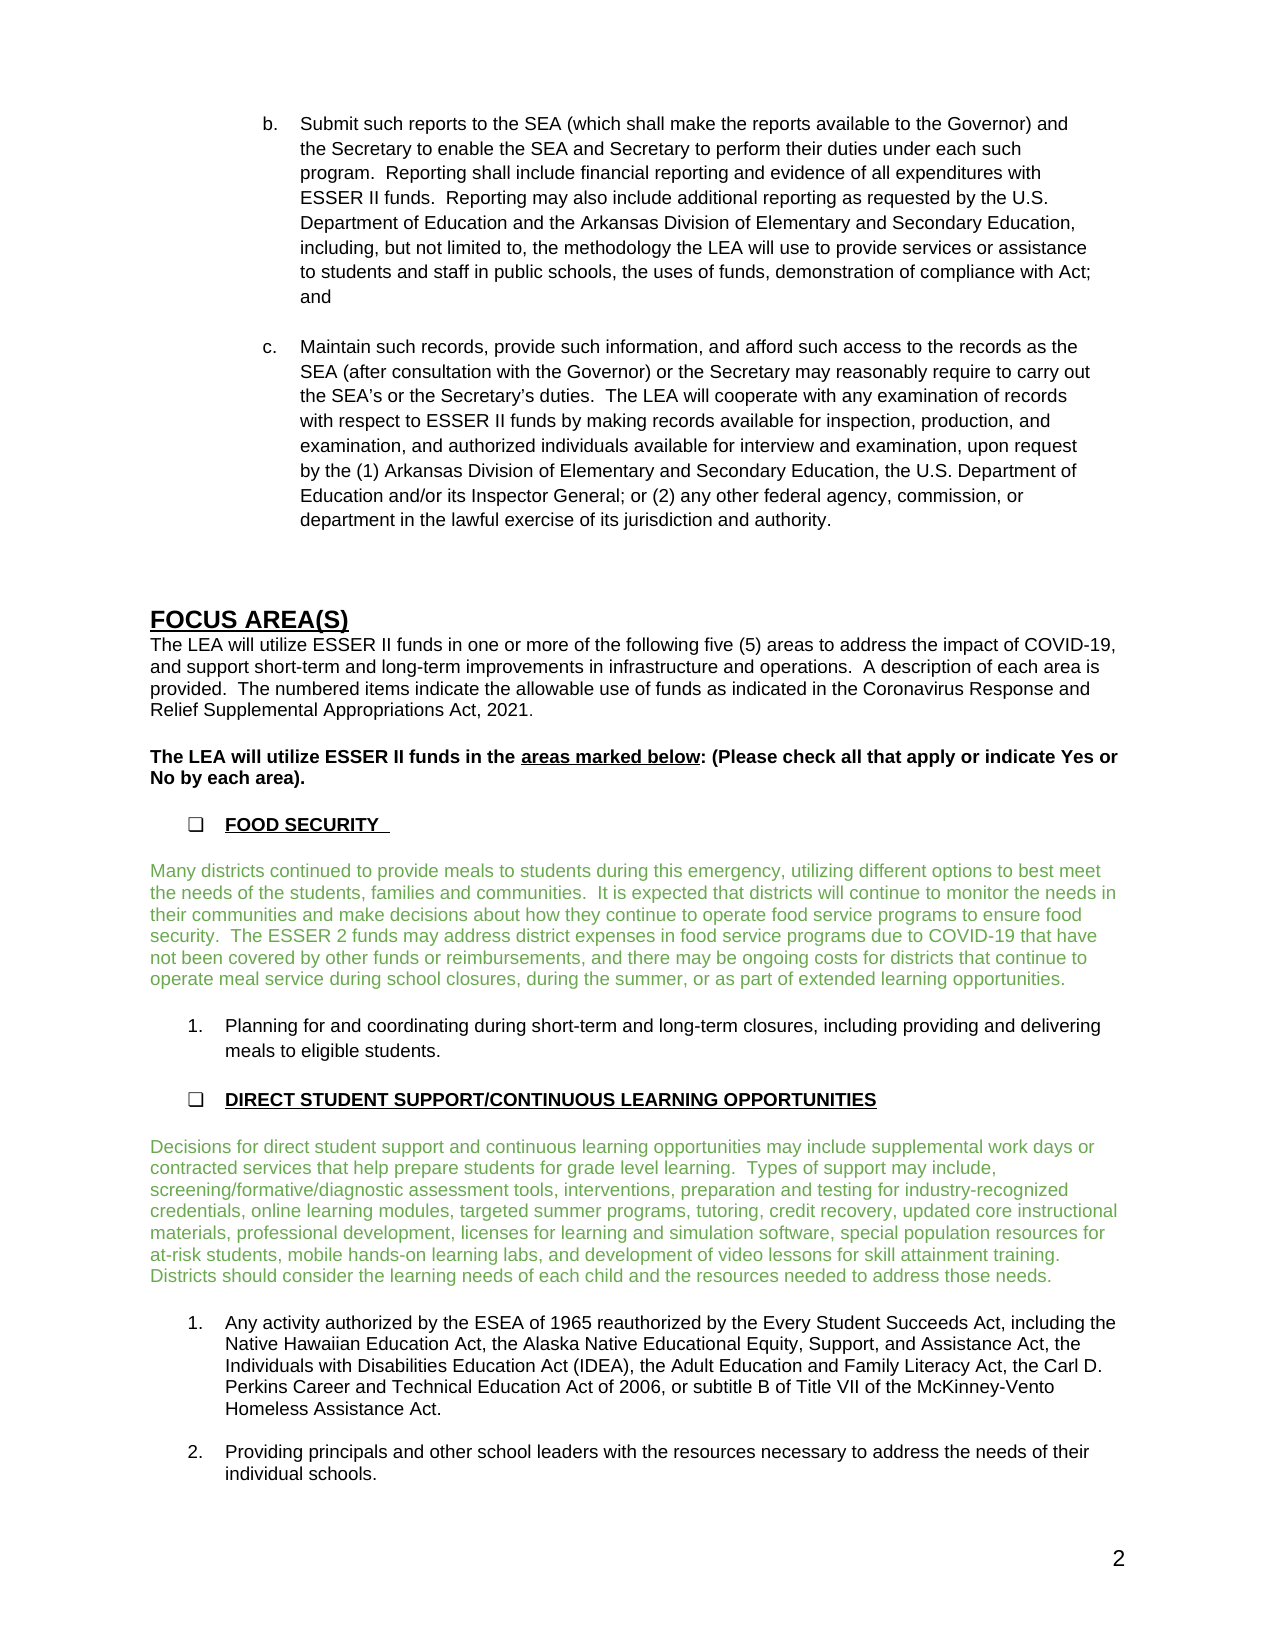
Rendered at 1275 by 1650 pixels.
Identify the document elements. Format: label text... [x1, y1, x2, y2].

list FOOD SECURITY [187, 814, 1125, 835]
text FOCUS AREA(S) [150, 606, 1125, 634]
list Maintain such records, provide such information, and afford such access to the records as the SEA (after consultation with the Governor) or the Secretary may reasonably require to carry out the SEA’s or the Secretary’s duties. The LEA will cooperate with any examination of records with respect to ESSER II funds by making records available for inspection, production, and examination, and authorized individuals available for interview and examination, upon request by the (1) Arkansas Division of Elementary and Secondary Education, the U.S. Department of Education and/or its Inspector General; or (2) any other federal agency, commission, or department in the lawful exercise of its jurisdiction and authority. [262, 336, 1094, 531]
text Decisions for direct student support and continuous learning opportunities may include supplemental work days or contracted services that help prepare students for grade level learning. Types of support may include, screening/formative/diagnostic assessment tools, interventions, preparation and testing for industry-recognized credentials, online learning modules, targeted summer programs, tutoring, credit recovery, updated core instructional materials, professional development, licenses for learning and simulation software, special population resources for at-risk students, mobile hands-on learning labs, and development of video lessons for skill attainment training. Districts should consider the learning needs of each child and the resources needed to address those needs. [150, 1136, 1125, 1286]
text The LEA will utilize ESSER II funds in the areas marked below: (Please check all that apply or indicate Yes or No by each area). [150, 746, 1125, 789]
text Many districts continued to provide meals to students during this emergency, utilizing different options to best meet the needs of the students, families and communities. It is expected that districts will continue to monitor the needs in their communities and make decisions about how they continue to operate food service programs to ensure food security. The ESSER 2 funds may address district expenses in food service programs due to COVID-19 that have not been covered by other funds or reimbursements, and there may be ongoing costs for districts that continue to operate meal service during school closures, during the summer, or as part of extended learning opportunities. [150, 860, 1125, 989]
list DIRECT STUDENT SUPPORT/CONTINUOUS LEARNING OPPORTUNITIES [187, 1089, 1125, 1111]
list Providing principals and other school leaders with the resources necessary to address the needs of their individual schools. [187, 1441, 1125, 1484]
list Planning for and coordinating during short-term and long-term closures, including providing and delivering meals to eligible students. [187, 1014, 1125, 1061]
text The LEA will utilize ESSER II funds in one or more of the following five (5) areas to address the impact of COVID-19, and support short-term and long-term improvements in infrastructure and operations. A description of each area is provided. The numbered items indicate the allowable use of funds as indicated in the Coronavirus Response and Relief Supplemental Appropriations Act, 2021. [150, 634, 1125, 721]
list Any activity authorized by the ESEA of 1965 reauthorized by the Every Student Succeeds Act, including the Native Hawaiian Education Act, the Alaska Native Educational Equity, Support, and Assistance Act, the Individuals with Disabilities Education Act (IDEA), the Adult Education and Family Literacy Act, the Carl D. Perkins Career and Technical Education Act of 2006, or subtitle B of Title VII of the McKinney-Vento Homeless Assistance Act. [187, 1311, 1125, 1419]
list Submit such reports to the SEA (which shall make the reports available to the Governor) and the Secretary to enable the SEA and Secretary to perform their duties under each such program. Reporting shall include financial reporting and evidence of all expenditures with ESSER II funds. Reporting may also include additional reporting as requested by the U.S. Department of Education and the Arkansas Division of Elementary and Secondary Education, including, but not limited to, the methodology the LEA will use to provide services or assistance to students and staff in public schools, the uses of funds, demonstration of compliance with Act; and [262, 112, 1094, 308]
